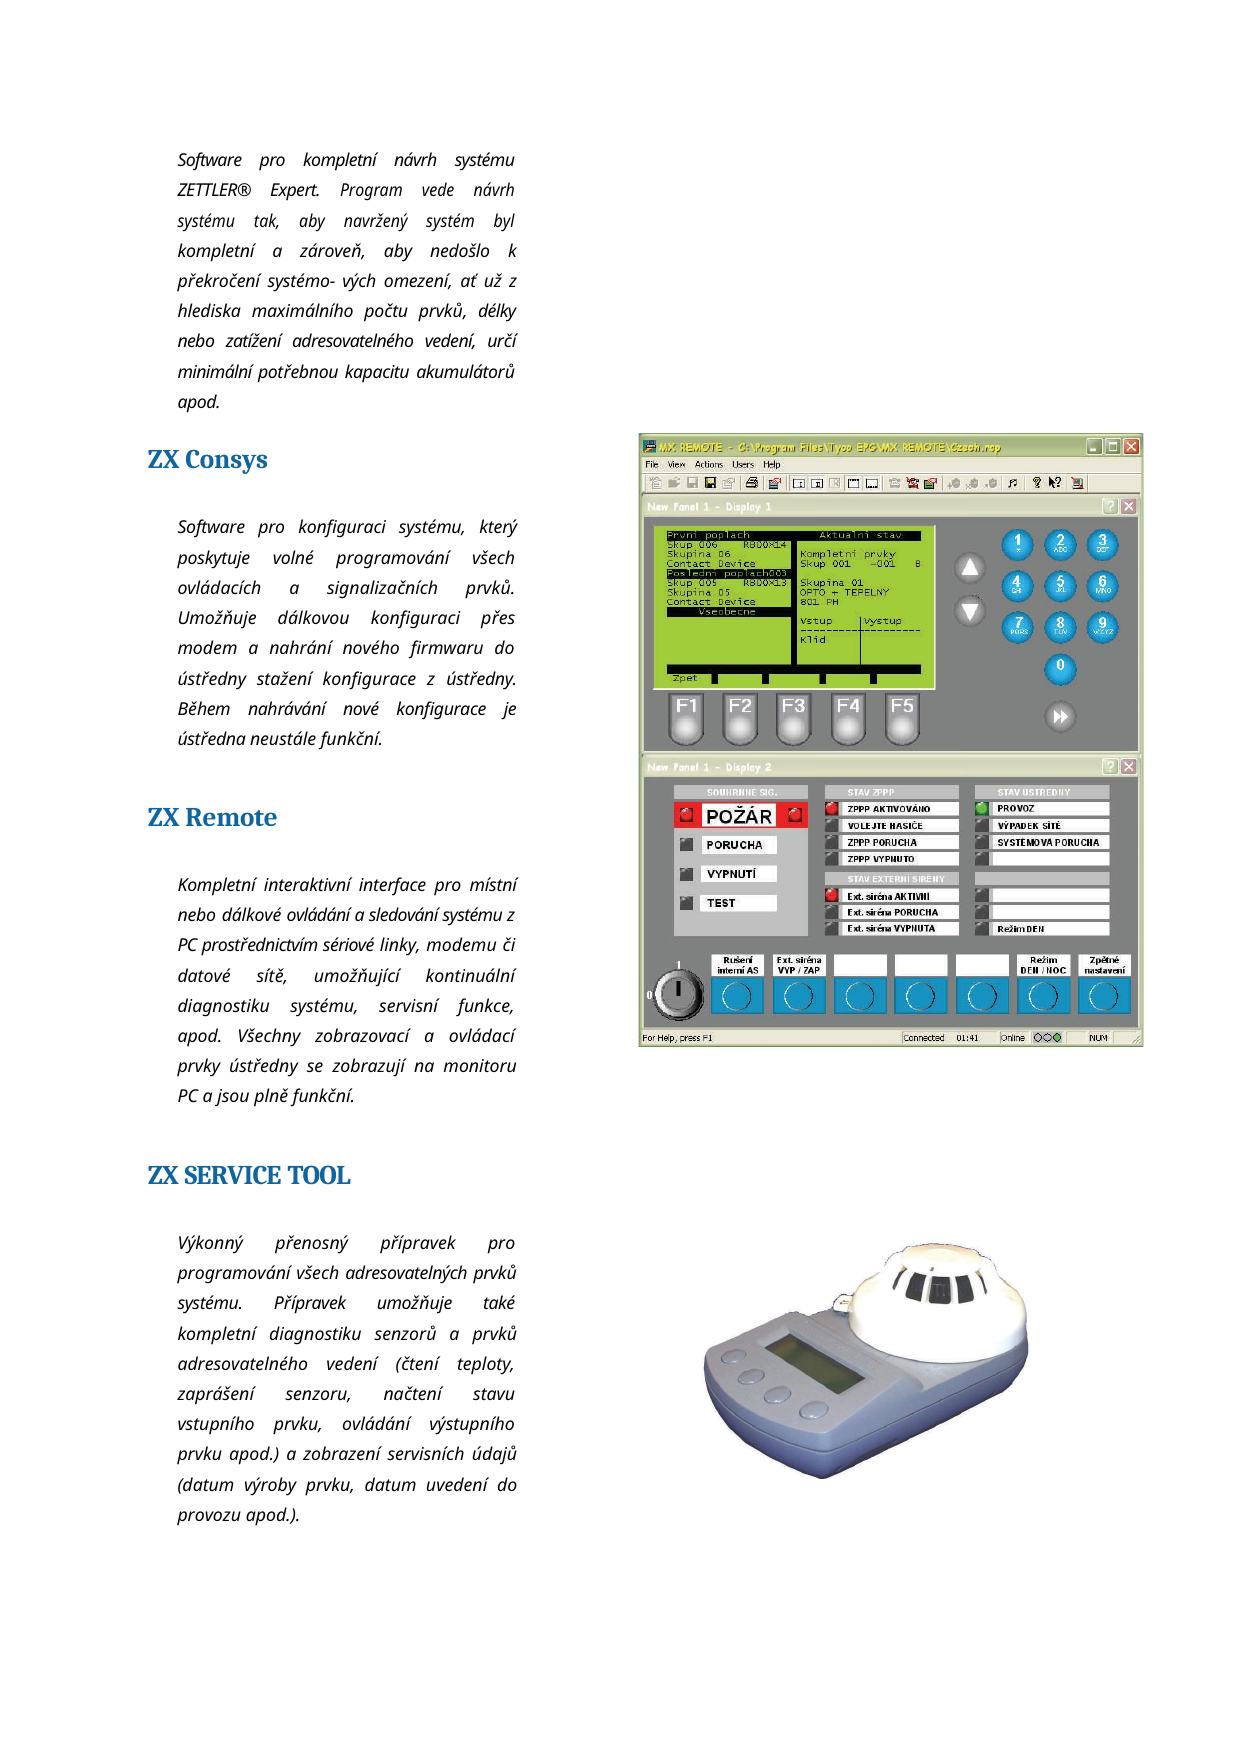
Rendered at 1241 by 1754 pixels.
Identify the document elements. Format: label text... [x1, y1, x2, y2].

text Software pro kompletní návrh systému ZETTLER® Expert. Program vede návrh systému tak, aby navržený systém byl kompletní a zároveň, aby nedošlo k překročení systémo- vých omezení, ať už z hlediska maximálního počtu prvků, délky nebo zatížení adresovatelného vedení, určí minimální potřebnou kapacitu akumulátorů apod. [177, 148, 517, 413]
subtitle ZX SERVICE TOOL [148, 1160, 1093, 1191]
subtitle ZX Remote [148, 802, 638, 833]
subtitle ZX Consys [148, 444, 638, 475]
text Kompletní interaktivní interface pro místní nebo dálkové ovládání a sledování systému z PC prostřednictvím sériové linky, modemu či datové sítě, umožňující kontinuální diagnostiku systému, servisní funkce, apod. Všechny zobrazovací a ovládací prvky ústředny se zobrazují na monitoru PC a jsou plně funkční. [177, 872, 517, 1108]
picture [701, 1243, 1032, 1479]
text Výkonný přenosný přípravek pro programování všech adresovatelných prvků systému. Přípravek umožňuje také kompletní diagnostiku senzorů a prvků adresovatelného vedení (čtení teploty, zaprášení senzoru, načtení stavu vstupního prvku, ovládání výstupního prvku apod.) a zobrazení servisních údajů (datum výroby prvku, datum uvedení do provozu apod.). [177, 1230, 517, 1526]
text Software pro konfiguraci systému, který poskytuje volné programování všech ovládacích a signalizačních prvků. Umožňuje dálkovou konfiguraci přes modem a nahrání nového firmwaru do ústředny stažení konfigurace z ústředny. Během nahrávání nové konfigurace je ústředna neustále funkční. [177, 515, 517, 751]
picture [638, 433, 1144, 1047]
